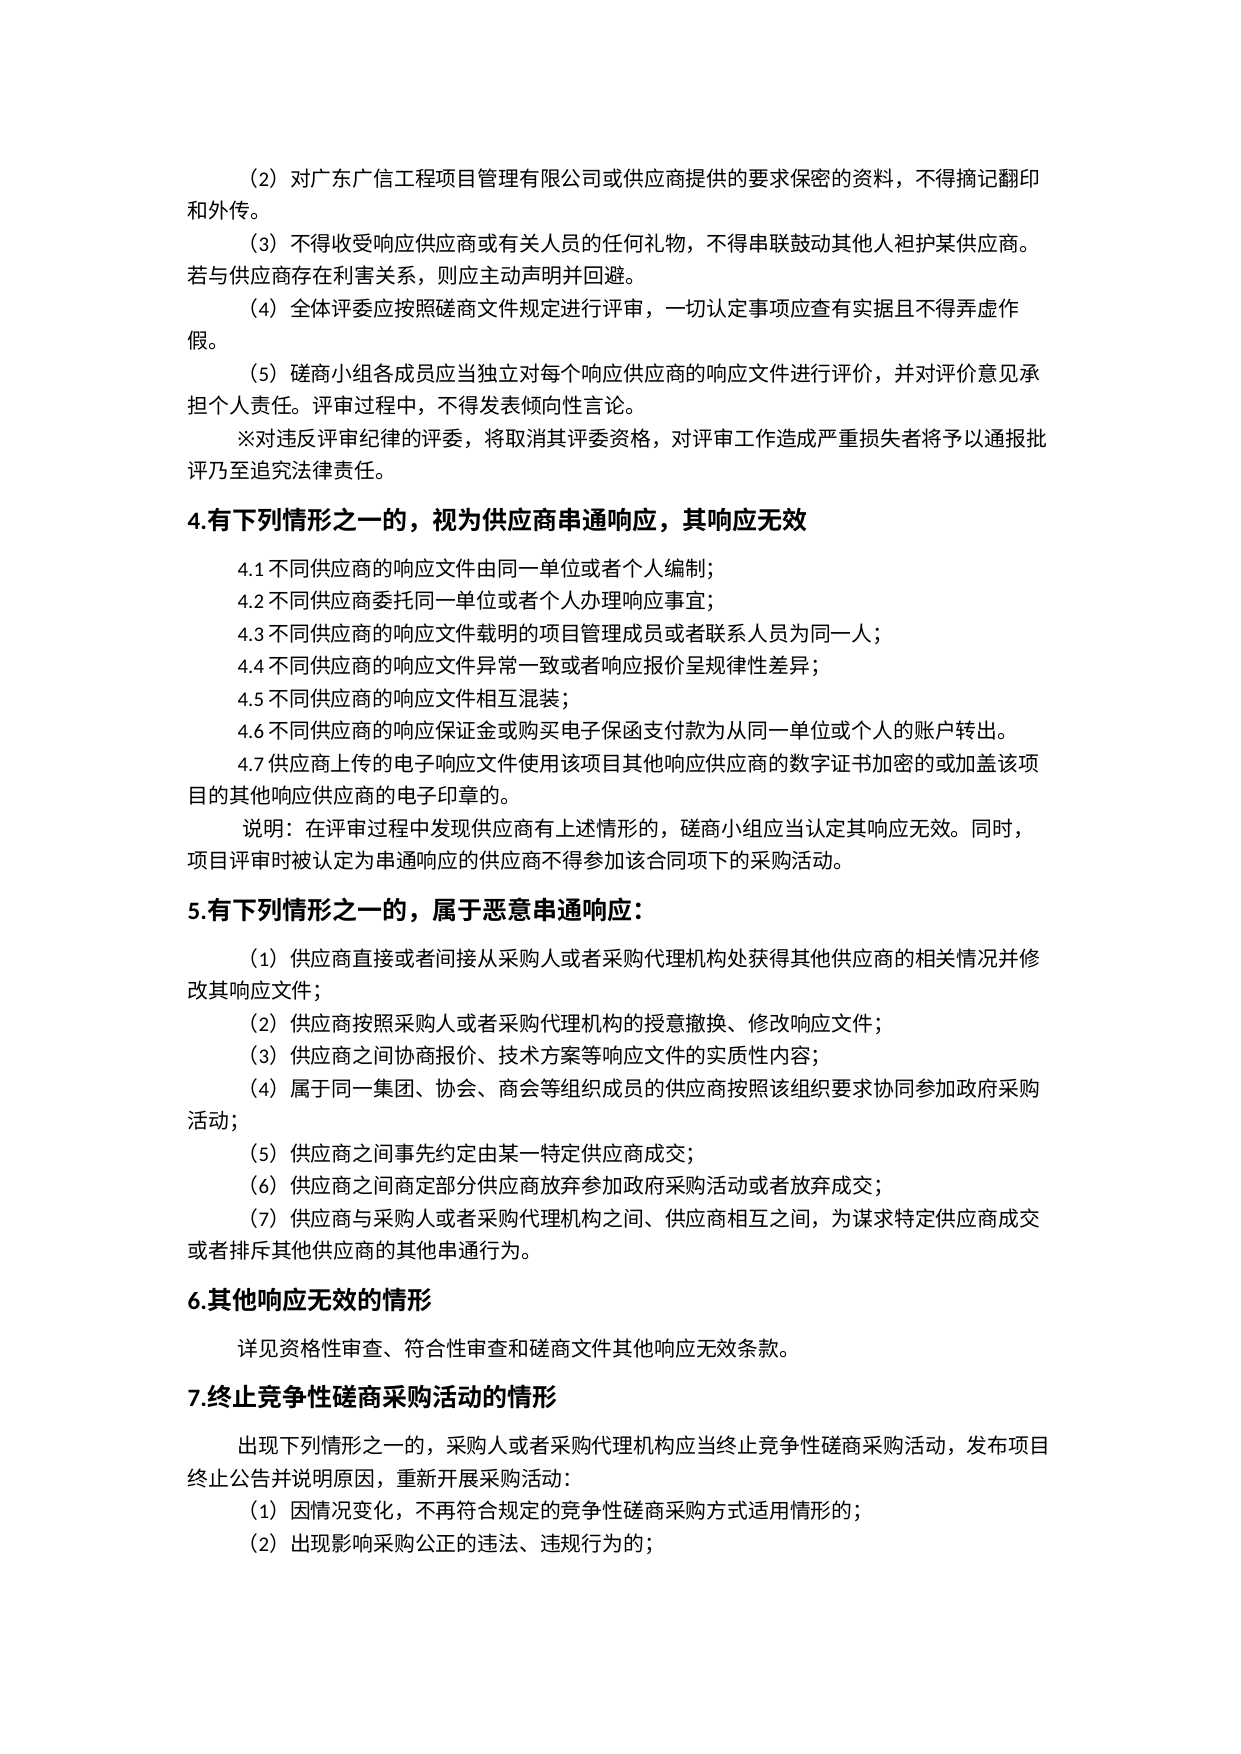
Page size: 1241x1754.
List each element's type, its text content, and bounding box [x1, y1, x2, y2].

text （5）磋商小组各成员应当独立对每个响应供应商的响应文件进行评价，并对评价意见承担个人责任。评审过程中，不得发表倾向性言论。 [187, 357, 1053, 422]
text 4.5不同供应商的响应文件相互混装； [187, 682, 1053, 714]
text 7.终止竞争性磋商采购活动的情形 [187, 1364, 1053, 1429]
text （4）属于同一集团、协会、商会等组织成员的供应商按照该组织要求协同参加政府采购活动； [187, 1072, 1053, 1137]
text 4.1不同供应商的响应文件由同一单位或者个人编制； [187, 552, 1053, 584]
text （6）供应商之间商定部分供应商放弃参加政府采购活动或者放弃成交； [187, 1169, 1053, 1202]
text 4.4不同供应商的响应文件异常一致或者响应报价呈规律性差异； [187, 649, 1053, 682]
text 4.有下列情形之一的，视为供应商串通响应，其响应无效 [187, 487, 1053, 552]
text 4.7供应商上传的电子响应文件使用该项目其他响应供应商的数字证书加密的或加盖该项目的其他响应供应商的电子印章的。 [187, 747, 1053, 812]
text 详见资格性审查、符合性审查和磋商文件其他响应无效条款。 [187, 1332, 1053, 1364]
text 4.3不同供应商的响应文件载明的项目管理成员或者联系人员为同一人； [187, 617, 1053, 649]
text （4）全体评委应按照磋商文件规定进行评审，一切认定事项应查有实据且不得弄虚作假。 [187, 292, 1053, 357]
text （7）供应商与采购人或者采购代理机构之间、供应商相互之间，为谋求特定供应商成交或者排斥其他供应商的其他串通行为。 [187, 1202, 1053, 1267]
text 出现下列情形之一的，采购人或者采购代理机构应当终止竞争性磋商采购活动，发布项目终止公告并说明原因，重新开展采购活动： [187, 1429, 1053, 1494]
text ※对违反评审纪律的评委，将取消其评委资格，对评审工作造成严重损失者将予以通报批评乃至追究法律责任。 [187, 422, 1053, 487]
text 4.2不同供应商委托同一单位或者个人办理响应事宜； [187, 584, 1053, 617]
text 5.有下列情形之一的，属于恶意串通响应： [187, 877, 1053, 942]
text 6.其他响应无效的情形 [187, 1267, 1053, 1332]
text （5）供应商之间事先约定由某一特定供应商成交； [187, 1137, 1053, 1169]
text 4.6不同供应商的响应保证金或购买电子保函支付款为从同一单位或个人的账户转出。 [187, 714, 1053, 747]
text （2）出现影响采购公正的违法、违规行为的； [187, 1527, 1053, 1559]
text （1）供应商直接或者间接从采购人或者采购代理机构处获得其他供应商的相关情况并修改其响应文件； [187, 942, 1053, 1007]
text （3）供应商之间协商报价、技术方案等响应文件的实质性内容； [187, 1039, 1053, 1072]
text （2）对广东广信工程项目管理有限公司或供应商提供的要求保密的资料，不得摘记翻印和外传。 [187, 162, 1053, 227]
text 说明：在评审过程中发现供应商有上述情形的，磋商小组应当认定其响应无效。同时，项目评审时被认定为串通响应的供应商不得参加该合同项下的采购活动。 [187, 812, 1053, 877]
text （3）不得收受响应供应商或有关人员的任何礼物，不得串联鼓动其他人袒护某供应商。若与供应商存在利害关系，则应主动声明并回避。 [187, 227, 1053, 292]
text （1）因情况变化，不再符合规定的竞争性磋商采购方式适用情形的； [187, 1494, 1053, 1527]
text （2）供应商按照采购人或者采购代理机构的授意撤换、修改响应文件； [187, 1007, 1053, 1039]
